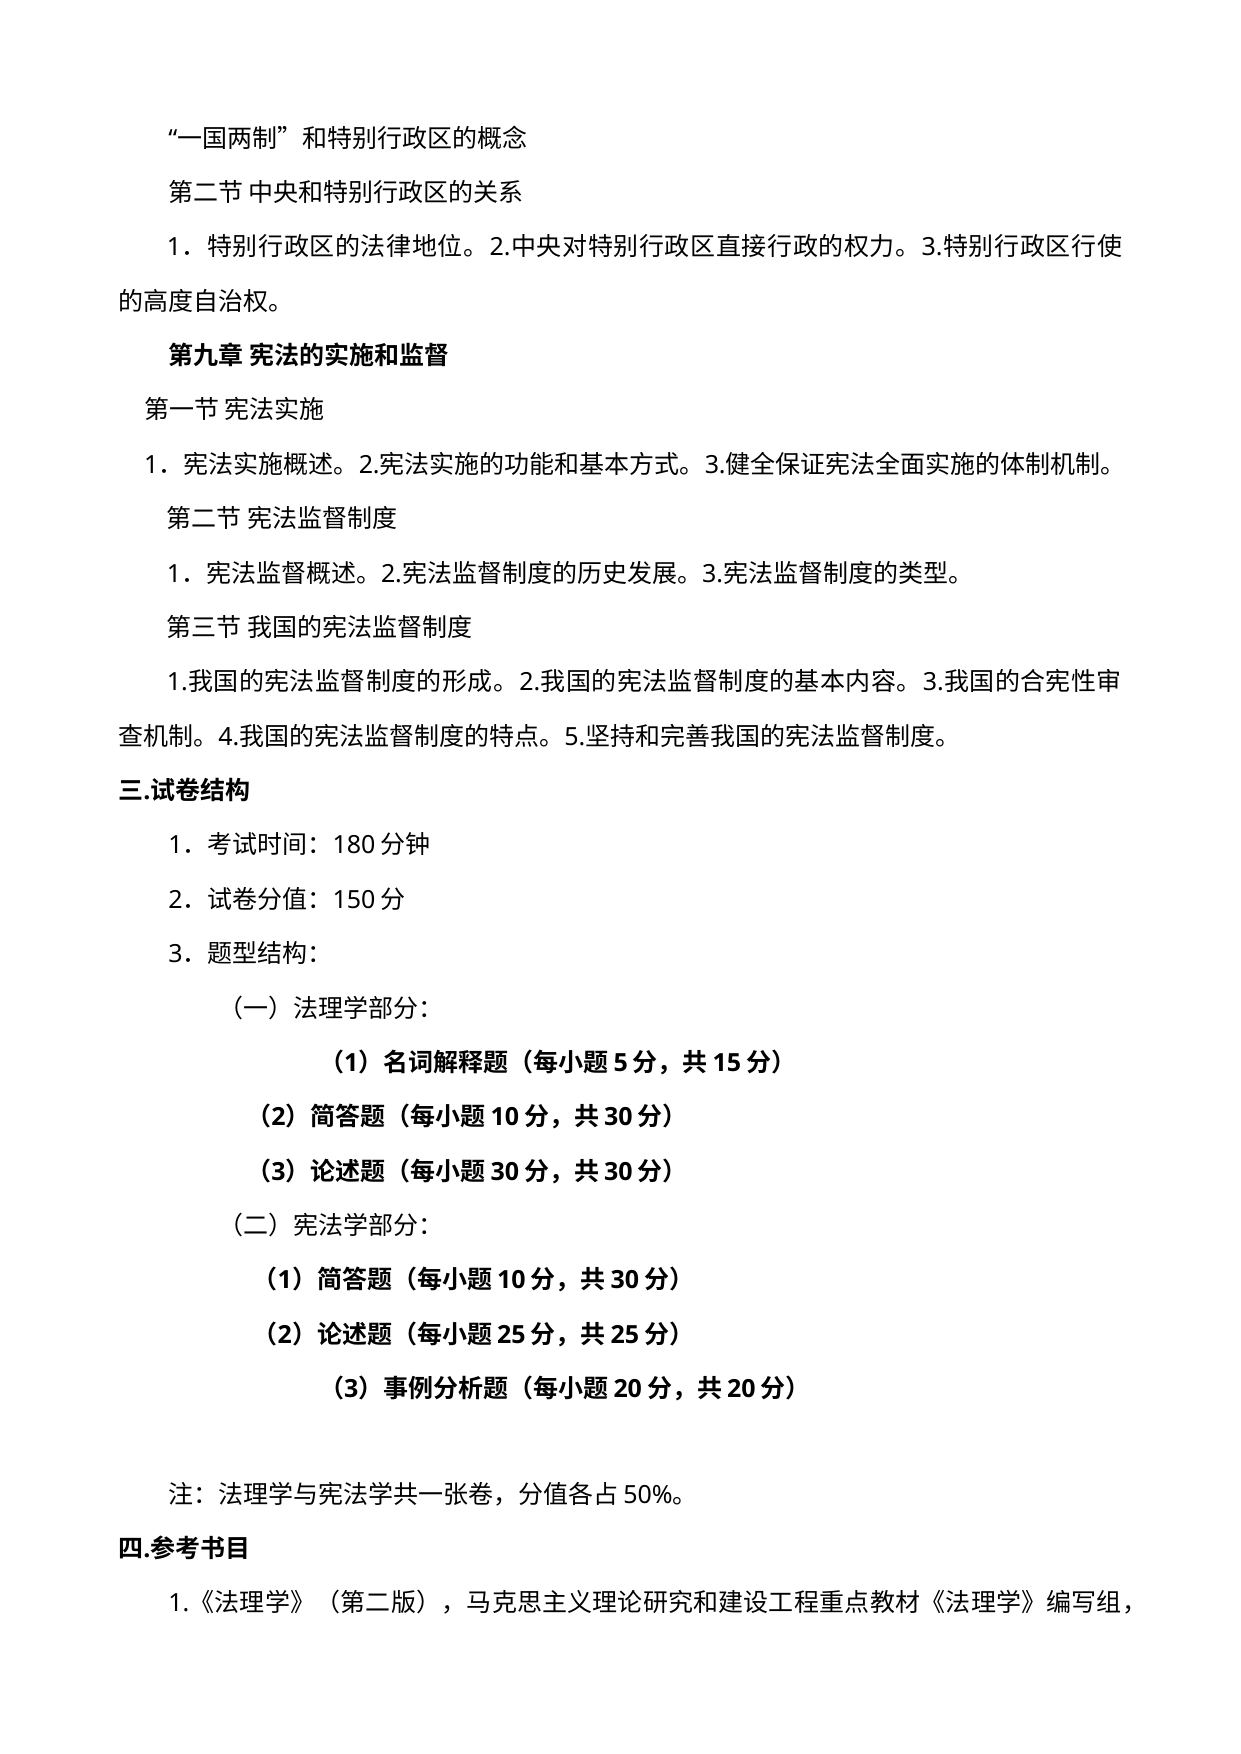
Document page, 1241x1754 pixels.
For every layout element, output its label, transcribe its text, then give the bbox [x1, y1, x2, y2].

text 注：法理学与宪法学共一张卷，分值各占50%。 [118, 1474, 1122, 1510]
text 第一节 宪法实施 [118, 390, 1122, 426]
text （3）事例分析题（每小题20分，共20分） [118, 1369, 1122, 1405]
text “一国两制”和特别行政区的概念 [118, 118, 1122, 154]
text 1．特别行政区的法律地位。2.中央对特别行政区直接行政的权力。3.特别行政区行使的高度自治权。 [118, 227, 1122, 317]
text 1.我国的宪法监督制度的形成。2.我国的宪法监督制度的基本内容。3.我国的合宪性审查机制。4.我国的宪法监督制度的特点。5.坚持和完善我国的宪法监督制度。 [118, 662, 1122, 752]
text 1．宪法监督概述。2.宪法监督制度的历史发展。3.宪法监督制度的类型。 [118, 553, 1122, 589]
text 1．宪法实施概述。2.宪法实施的功能和基本方式。3.健全保证宪法全面实施的体制机制。 [118, 444, 1122, 481]
text 四.参考书目 [118, 1528, 1122, 1565]
text 1．考试时间：180分钟 [118, 825, 1122, 861]
text 第三节 我国的宪法监督制度 [118, 607, 1122, 644]
text 3．题型结构： [118, 934, 1122, 970]
text （一）法理学部分： [118, 988, 1122, 1024]
text （1）名词解释题（每小题5分，共15分） [118, 1042, 1122, 1079]
text 第九章 宪法的实施和监督 [118, 336, 1122, 372]
text 第二节 宪法监督制度 [118, 499, 1122, 535]
text （2）论述题（每小题25分，共25分） [118, 1314, 1122, 1351]
text 2．试卷分值：150分 [118, 879, 1122, 916]
text （2）简答题（每小题10分，共30分） [118, 1097, 1122, 1133]
text 三.试卷结构 [118, 771, 1122, 807]
text （1）简答题（每小题10分，共30分） [118, 1260, 1122, 1296]
text （二）宪法学部分： [118, 1206, 1122, 1242]
text 第二节 中央和特别行政区的关系 [118, 172, 1122, 209]
text （3）论述题（每小题30分，共30分） [118, 1151, 1122, 1187]
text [118, 1583, 1122, 1619]
